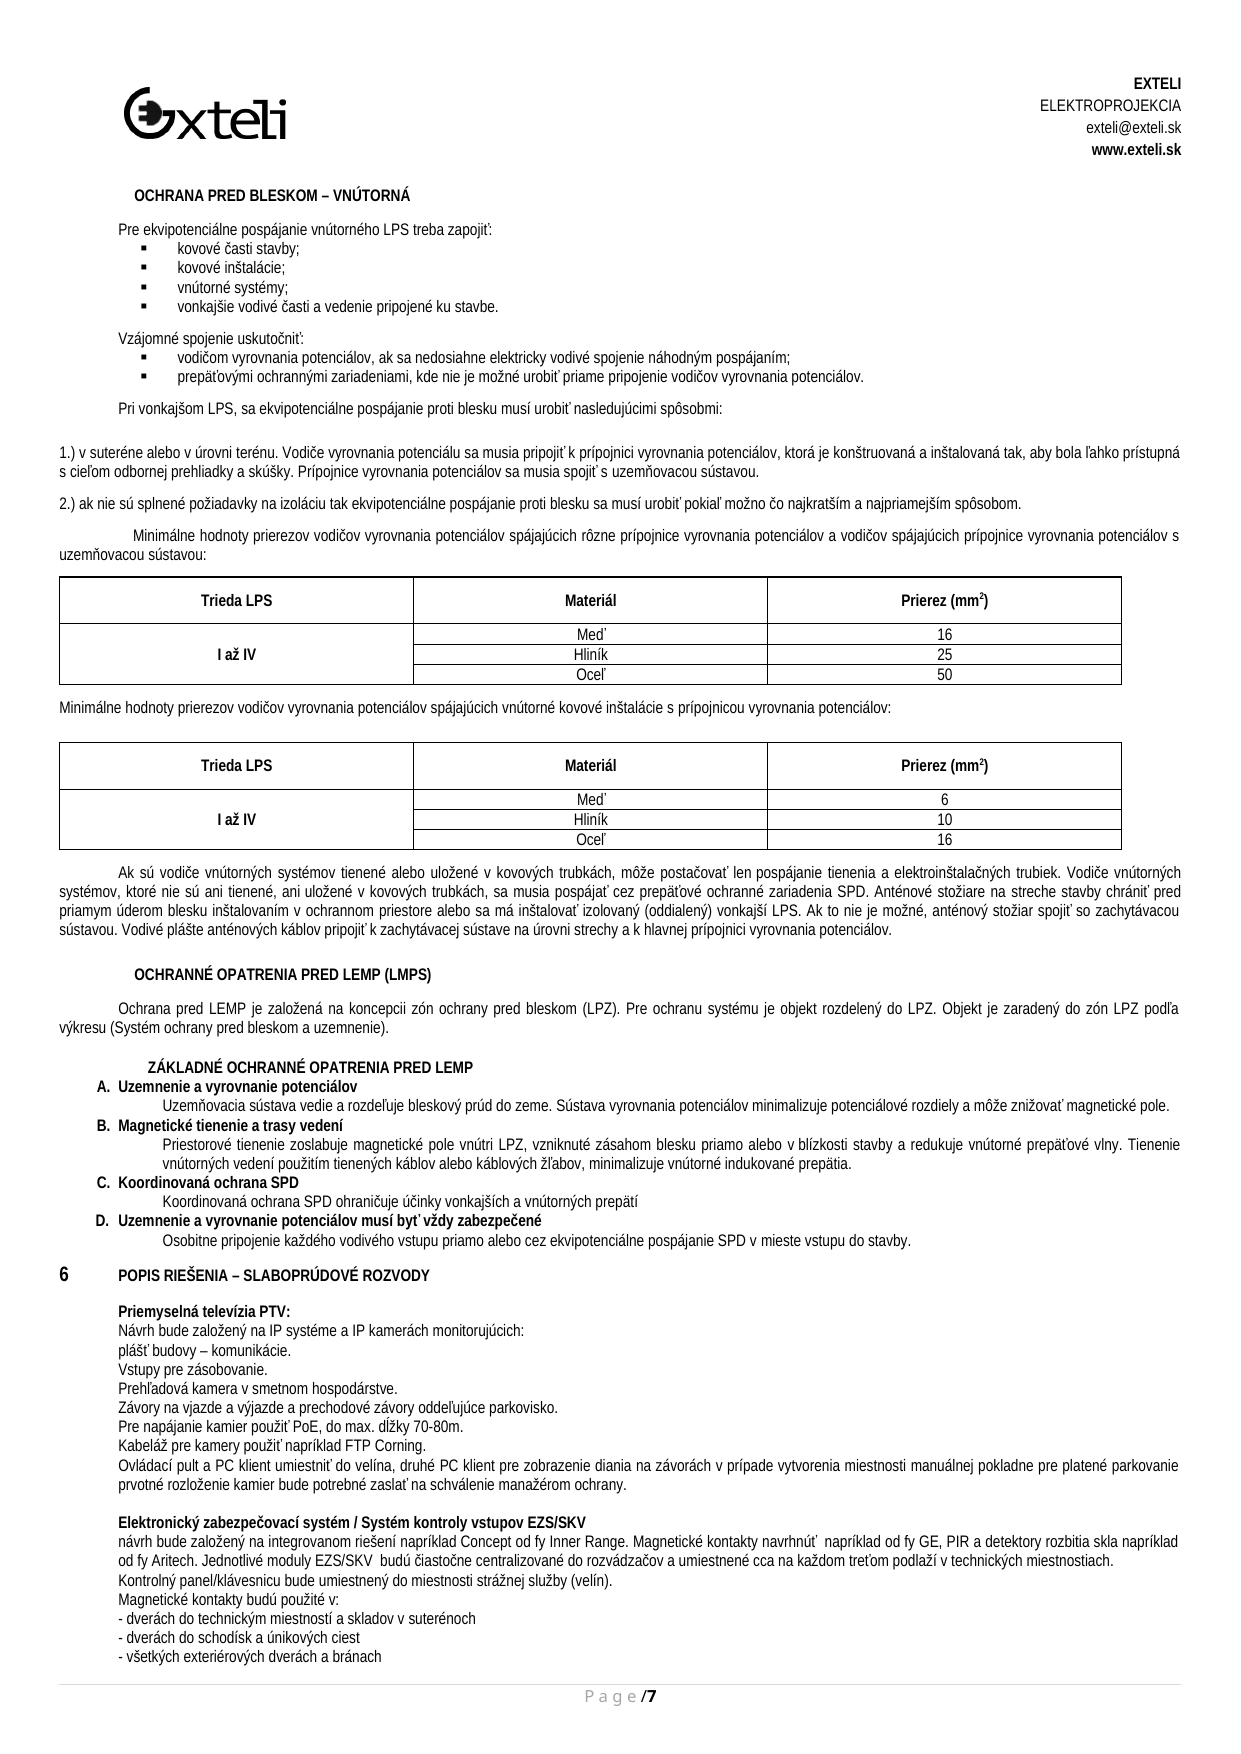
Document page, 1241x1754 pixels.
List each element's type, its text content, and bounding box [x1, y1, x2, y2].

text Osobitne pripojenie každého vodivého vstupu priamo alebo cez ekvipotenciálne pospájanie SPD v mieste vstupu do stavby. [162, 1230, 1181, 1249]
table_cell I až IV [60, 790, 413, 849]
table_cell 16 [768, 830, 1121, 849]
table_cell 25 [768, 645, 1121, 664]
table_cell 6 [768, 790, 1121, 809]
list Magnetické tienenie a trasy vedení [97, 1115, 1181, 1134]
table_header Trieda LPS [60, 578, 413, 623]
list vodičom vyrovnania potenciálov, ak sa nedosiahne elektricky vodivé spojenie náhodným pospájaním; [140, 348, 1181, 367]
table_cell Hliník [414, 645, 767, 664]
list Koordinovaná ochrana SPD [97, 1173, 1181, 1192]
table_cell Meď [414, 624, 767, 643]
text 2.) ak nie sú splnené požiadavky na izoláciu tak ekvipotenciálne pospájanie proti blesku sa musí urobiť pokiaľ možno čo najkratším a najpriamejším spôsobom. [59, 494, 1181, 513]
table_header Materiál [414, 578, 767, 623]
list vnútorné systémy; [140, 278, 1181, 297]
table_cell Meď [414, 790, 767, 809]
table_cell I až IV [60, 624, 413, 684]
list vonkajšie vodivé časti a vedenie pripojené ku stavbe. [140, 297, 1181, 316]
text - všetkých exteriérových dverách a bránach [59, 1647, 1181, 1666]
list Uzemnenie a vyrovnanie potenciálov [97, 1077, 1181, 1096]
table_cell Oceľ [414, 665, 767, 684]
text Magnetické kontakty budú použité v: [59, 1589, 1181, 1609]
text Závory na vjazde a výjazde a prechodové závory oddeľujúce parkovisko. [59, 1398, 1181, 1417]
table_header Prierez (mm2) [768, 743, 1121, 788]
text 1.) v suteréne alebo v úrovni terénu. Vodiče vyrovnania potenciálu sa musia pripojiť k prípojnici vyrovnania potenciálov, ktorá je konštruovaná a inštalovaná tak, aby bola ľahko prístupná s cieľom odbornej prehliadky a skúšky. Prípojnice vyrovnania potenciálov sa musia spojiť s uzemňovacou sústavou. [59, 443, 1181, 481]
table_cell Hliník [414, 810, 767, 829]
text Kabeláž pre kamery použiť napríklad FTP Corning. [59, 1436, 1181, 1455]
list prepäťovými ochrannými zariadeniami, kde nie je možné urobiť priame pripojenie vodičov vyrovnania potenciálov. [140, 367, 1181, 386]
text Ovládací pult a PC klient umiestniť do velína, druhé PC klient pre zobrazenie diania na závorách v prípade vytvorenia miestnosti manuálnej pokladne pre platené parkovanie prvotné rozloženie kamier bude potrebné zaslať na schválenie manažérom ochrany. [118, 1455, 1181, 1494]
table_header Materiál [414, 743, 767, 788]
table_header Prierez (mm2) [768, 578, 1121, 623]
text Prehľadová kamera v smetnom hospodárstve. [59, 1379, 1181, 1398]
subtitle OCHRANNÉ OPATRENIA PRED LEMP (LMPS) [134, 964, 1181, 983]
subtitle OCHRANA PRED BLESKOM – VNÚTORNÁ [134, 185, 1181, 204]
text Vzájomné spojenie uskutočniť: [59, 329, 1181, 348]
text Pre napájanie kamier použiť PoE, do max. dĺžky 70-80m. [59, 1417, 1181, 1436]
text plášť budovy – komunikácie. [59, 1340, 1181, 1359]
subtitle POPIS RIEŠENIA – SLABOPRÚDOVÉ ROZVODY [59, 1262, 1181, 1286]
text návrh bude založený na integrovanom riešení napríklad Concept od fy Inner Range. Magnetické kontakty navrhnúť napríklad od fy GE, PIR a detektory rozbitia skla napríklad od fy Aritech. Jednotlivé moduly EZS/SKV budú čiastočne centralizované do rozvádzačov a umiestnené cca na každom treťom podlaží v technických miestnostiach. [118, 1532, 1181, 1570]
list kovové inštalácie; [140, 258, 1181, 278]
subtitle ZÁKLADNÉ OCHRANNÉ OPATRENIA PRED LEMP [134, 1058, 1181, 1077]
text Minimálne hodnoty prierezov vodičov vyrovnania potenciálov spájajúcich vnútorné kovové inštalácie s prípojnicou vyrovnania potenciálov: [59, 697, 1181, 717]
list kovové časti stavby; [140, 239, 1181, 258]
text Ochrana pred LEMP je založená na koncepcii zón ochrany pred bleskom (LPZ). Pre ochranu systému je objekt rozdelený do LPZ. Objekt je zaradený do zón LPZ podľa výkresu (Systém ochrany pred bleskom a uzemnenie). [59, 999, 1181, 1037]
text Minimálne hodnoty prierezov vodičov vyrovnania potenciálov spájajúcich rôzne prípojnice vyrovnania potenciálov a vodičov spájajúcich prípojnice vyrovnania potenciálov s uzemňovacou sústavou: [59, 526, 1181, 564]
list Uzemnenie a vyrovnanie potenciálov musí byť vždy zabezpečené [95, 1211, 1181, 1230]
picture [124, 87, 286, 139]
text Priestorové tienenie zoslabuje magnetické pole vnútri LPZ, vzniknuté zásahom blesku priamo alebo v blízkosti stavby a redukuje vnútorné prepäťové vlny. Tienenie vnútorných vedení použitím tienených káblov alebo káblových žľabov, minimalizuje vnútorné indukované prepätia. [162, 1134, 1181, 1173]
table_cell 10 [768, 810, 1121, 829]
text Uzemňovacia sústava vedie a rozdeľuje bleskový prúd do zeme. Sústava vyrovnania potenciálov minimalizuje potenciálové rozdiely a môže znižovať magnetické pole. [162, 1096, 1181, 1115]
table_cell 50 [768, 665, 1121, 684]
text Ak sú vodiče vnútorných systémov tienené alebo uložené v kovových trubkách, môže postačovať len pospájanie tienenia a elektroinštalačných trubiek. Vodiče vnútorných systémov, ktoré nie sú ani tienené, ani uložené v kovových trubkách, sa musia pospájať cez prepäťové ochranné zariadenia SPD. Anténové stožiare na streche stavby chrániť pred priamym úderom blesku inštalovaním v ochrannom priestore alebo sa má inštalovať izolovaný (oddialený) vonkajší LPS. Ak to nie je možné, anténový stožiar spojiť so zachytávacou sústavou. Vodivé plášte anténových káblov pripojiť k zachytávacej sústave na úrovni strechy a k hlavnej prípojnici vyrovnania potenciálov. [59, 863, 1181, 939]
text Kontrolný panel/klávesnicu bude umiestnený do miestnosti strážnej služby (velín). [59, 1570, 1181, 1589]
text Pre ekvipotenciálne pospájanie vnútorného LPS treba zapojiť: [59, 220, 1181, 239]
table_cell 16 [768, 624, 1121, 643]
text Koordinovaná ochrana SPD ohraničuje účinky vonkajších a vnútorných prepätí [162, 1192, 1181, 1211]
text Priemyselná televízia PTV: [59, 1302, 1181, 1321]
text Vstupy pre zásobovanie. [59, 1359, 1181, 1379]
table_header Trieda LPS [60, 743, 413, 788]
table_cell Oceľ [414, 830, 767, 849]
text Pri vonkajšom LPS, sa ekvipotenciálne pospájanie proti blesku musí urobiť nasledujúcimi spôsobmi: [59, 399, 1181, 418]
text - dverách do schodísk a únikových ciest [59, 1628, 1181, 1647]
text Elektronický zabezpečovací systém / Systém kontroly vstupov EZS/SKV [59, 1513, 1181, 1532]
text - dverách do technickým miestností a skladov v suterénoch [59, 1609, 1181, 1628]
text Návrh bude založený na IP systéme a IP kamerách monitorujúcich: [59, 1321, 1181, 1340]
